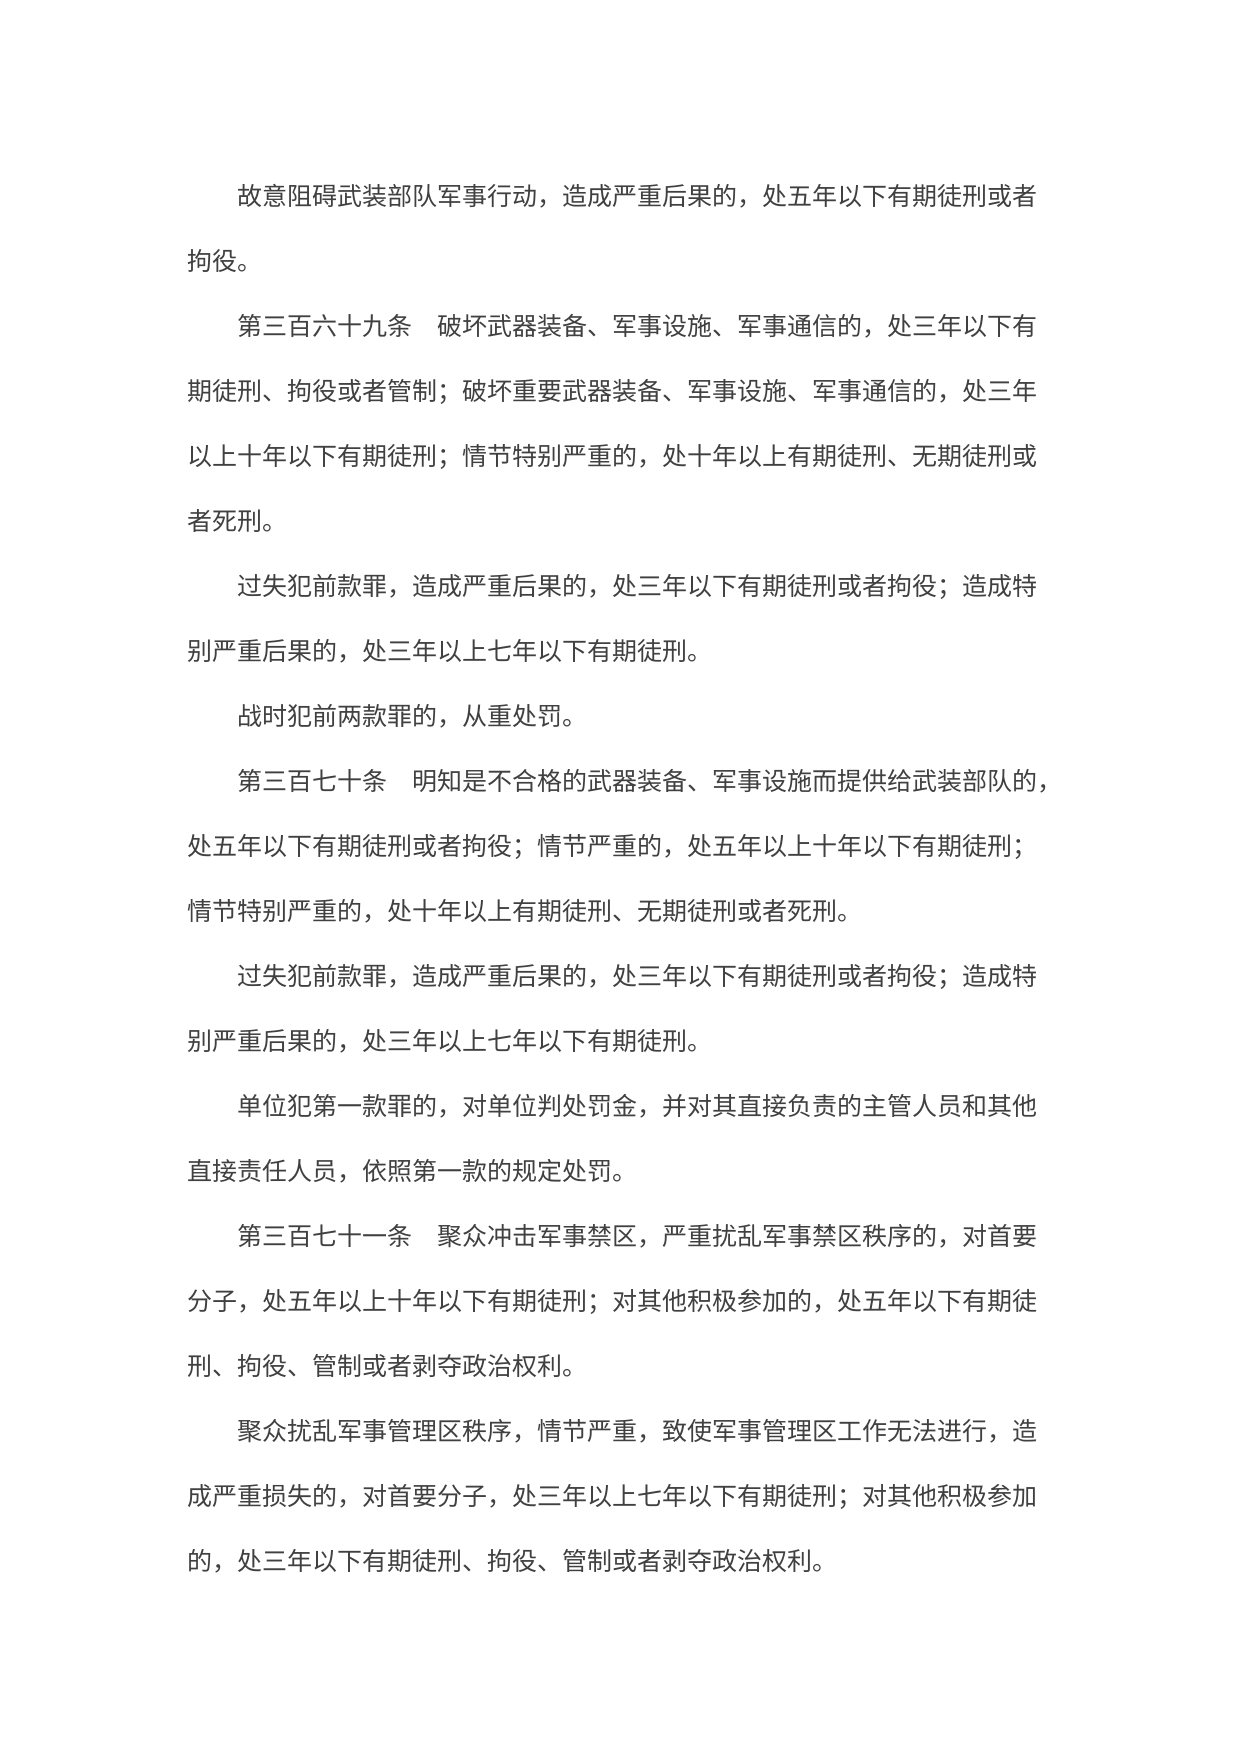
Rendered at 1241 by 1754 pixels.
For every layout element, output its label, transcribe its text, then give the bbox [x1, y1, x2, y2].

text 聚众扰乱军事管理区秩序，情节严重，致使军事管理区工作无法进行，造成严重损失的，对首要分子，处三年以上七年以下有期徒刑；对其他积极参加的，处三年以下有期徒刑、拘役、管制或者剥夺政治权利。 [187, 1397, 1053, 1592]
text 战时犯前两款罪的，从重处罚。 [187, 682, 1053, 747]
text 第三百六十九条 破坏武器装备、军事设施、军事通信的，处三年以下有期徒刑、拘役或者管制；破坏重要武器装备、军事设施、军事通信的，处三年以上十年以下有期徒刑；情节特别严重的，处十年以上有期徒刑、无期徒刑或者死刑。 [187, 292, 1053, 552]
text 单位犯第一款罪的，对单位判处罚金，并对其直接负责的主管人员和其他直接责任人员，依照第一款的规定处罚。 [187, 1072, 1053, 1202]
text 第三百七十一条 聚众冲击军事禁区，严重扰乱军事禁区秩序的，对首要分子，处五年以上十年以下有期徒刑；对其他积极参加的，处五年以下有期徒刑、拘役、管制或者剥夺政治权利。 [187, 1202, 1053, 1397]
text 过失犯前款罪，造成严重后果的，处三年以下有期徒刑或者拘役；造成特别严重后果的，处三年以上七年以下有期徒刑。 [187, 942, 1053, 1072]
text 第三百七十条 明知是不合格的武器装备、军事设施而提供给武装部队的，处五年以下有期徒刑或者拘役；情节严重的，处五年以上十年以下有期徒刑；情节特别严重的，处十年以上有期徒刑、无期徒刑或者死刑。 [187, 747, 1053, 942]
text 故意阻碍武装部队军事行动，造成严重后果的，处五年以下有期徒刑或者拘役。 [187, 162, 1053, 292]
text 过失犯前款罪，造成严重后果的，处三年以下有期徒刑或者拘役；造成特别严重后果的，处三年以上七年以下有期徒刑。 [187, 552, 1053, 682]
